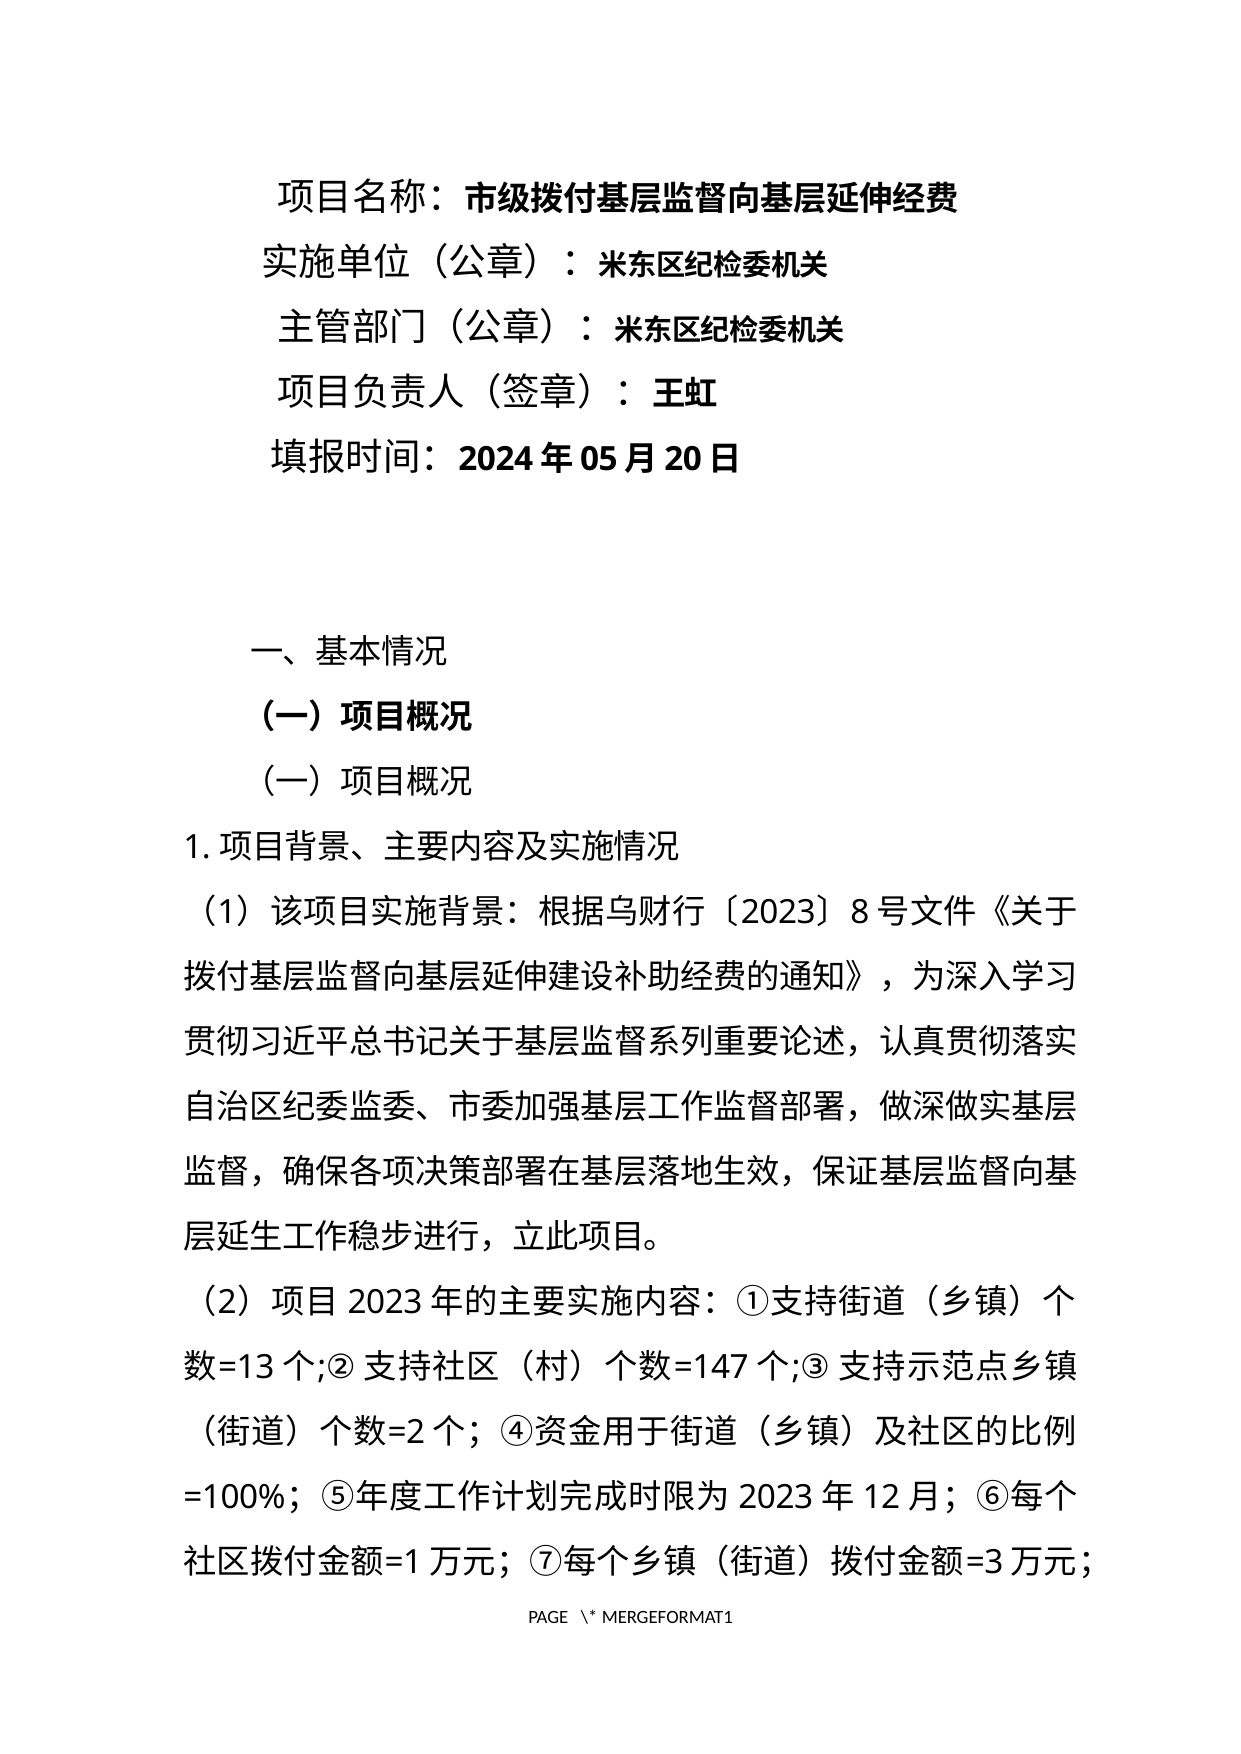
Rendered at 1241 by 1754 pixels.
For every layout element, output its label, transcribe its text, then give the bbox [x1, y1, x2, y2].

text 一、基本情况 [183, 617, 1078, 682]
text 实施单位（公章）：米东区纪检委机关 [183, 227, 1078, 292]
text 主管部门（公章）：米东区纪检委机关 [183, 292, 1078, 357]
text 项目名称：市级拨付基层监督向基层延伸经费 [183, 162, 1078, 227]
text 项目负责人（签章）：王虹 [183, 357, 1078, 422]
text 填报时间：2024年05月20日 [211, 422, 1078, 487]
text （一）项目概况 [183, 682, 1078, 747]
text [183, 747, 1078, 1592]
